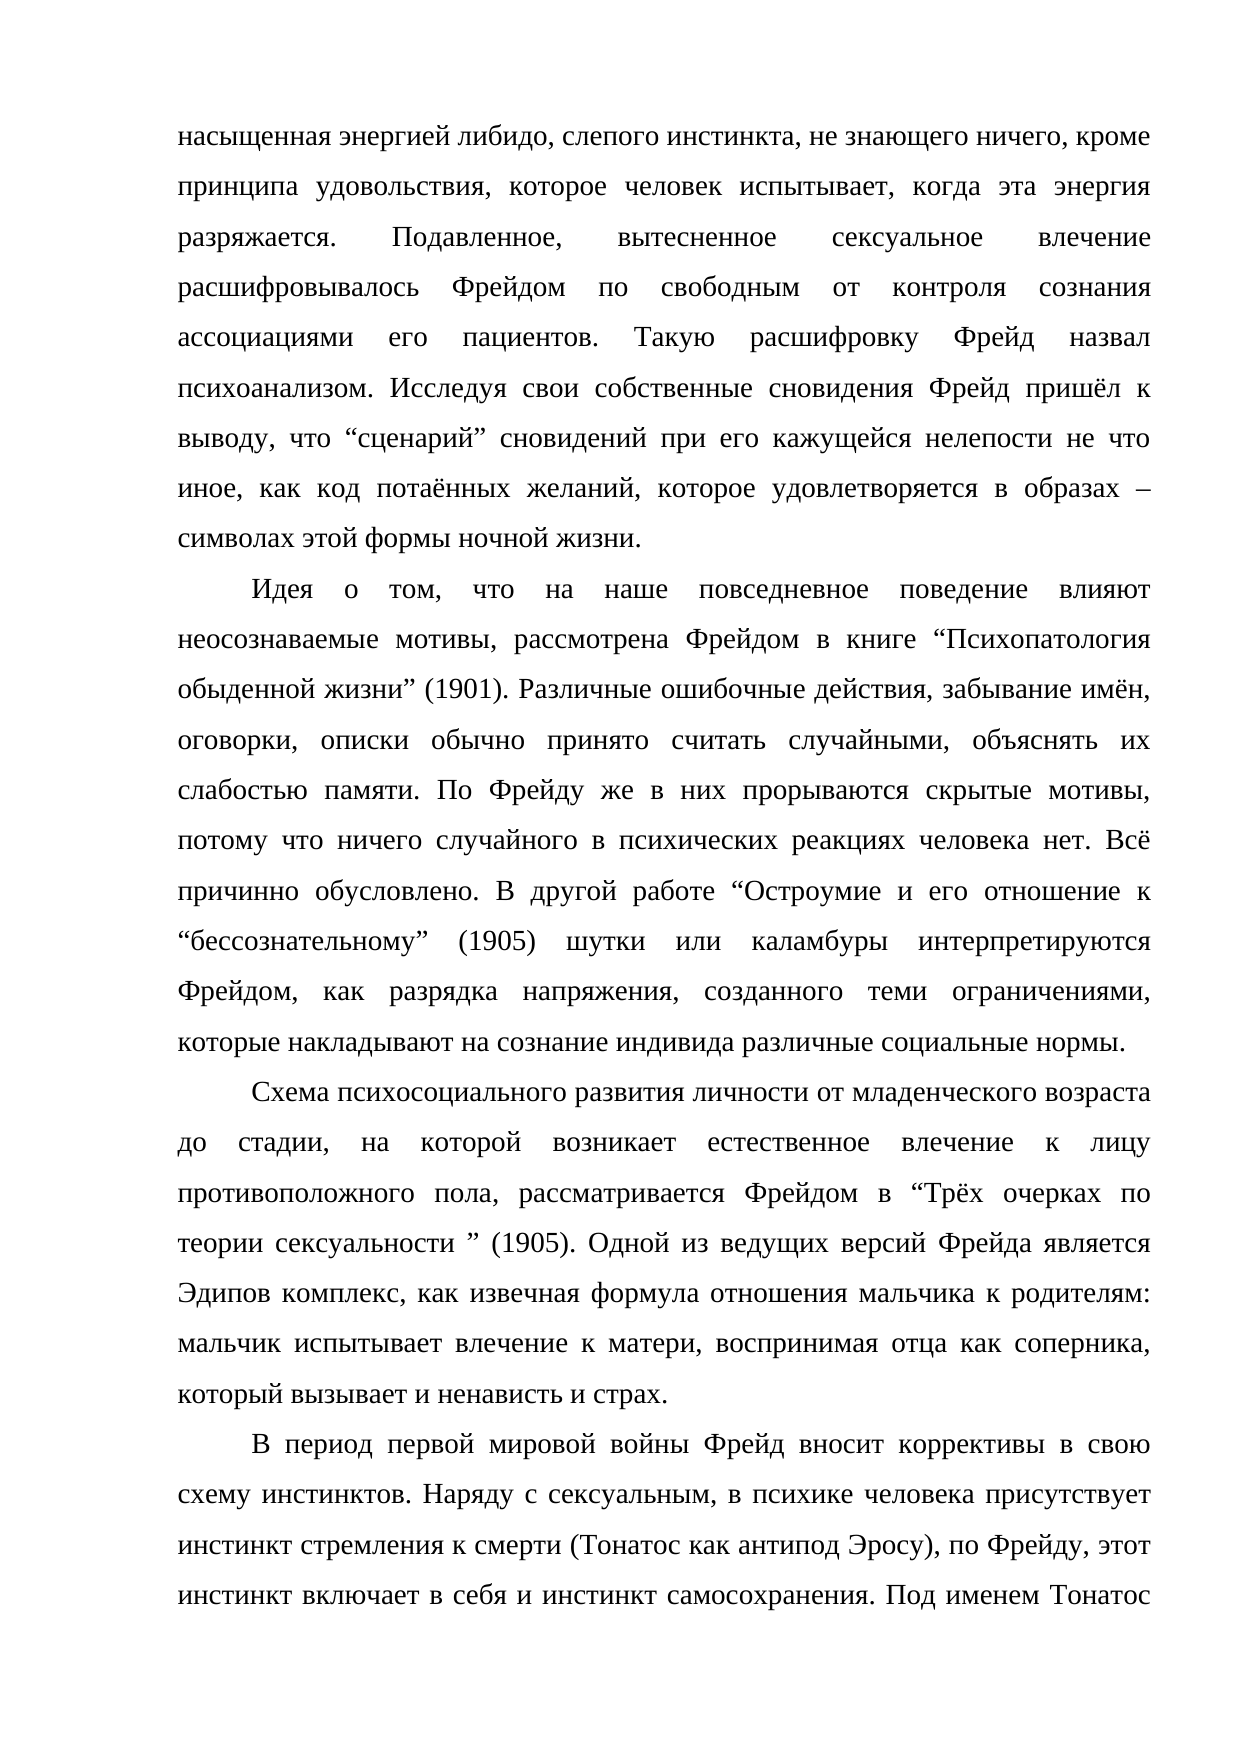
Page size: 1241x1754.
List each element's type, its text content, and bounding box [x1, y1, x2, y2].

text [177, 118, 1152, 554]
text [177, 1426, 1152, 1611]
text Идея о том, что на наше повседневное поведение влияют неосознаваемые мотивы, рассмотрена Фрейдом в книге “Психопатология обыденной жизни” (1901). Различные ошибочные действия, забывание имён, оговорки, описки обычно принято считать случайными, объяснять их слабостью памяти. По Фрейду же в них прорываются скрытые мотивы, потому что ничего случайного в психических реакциях человека нет. Всё причинно обусловлено. В другой работе “Остроумие и его отношение к “бессознательному” (1905) шутки или каламбуры интерпретируются Фрейдом, как разрядка напряжения, созданного теми ограничениями, которые накладывают на сознание индивида различные социальные нормы. [177, 571, 1152, 1057]
text Схема психосоциального развития личности от младенческого возраста до стадии, на которой возникает естественное влечение к лицу противоположного пола, рассматривается Фрейдом в “Трёх очерках по теории сексуальности ” (1905). Одной из ведущих версий Фрейда является Эдипов комплекс, как извечная формула отношения мальчика к родителям: мальчик испытывает влечение к матери, воспринимая отца как соперника, который вызывает и ненависть и страх. [177, 1074, 1152, 1409]
